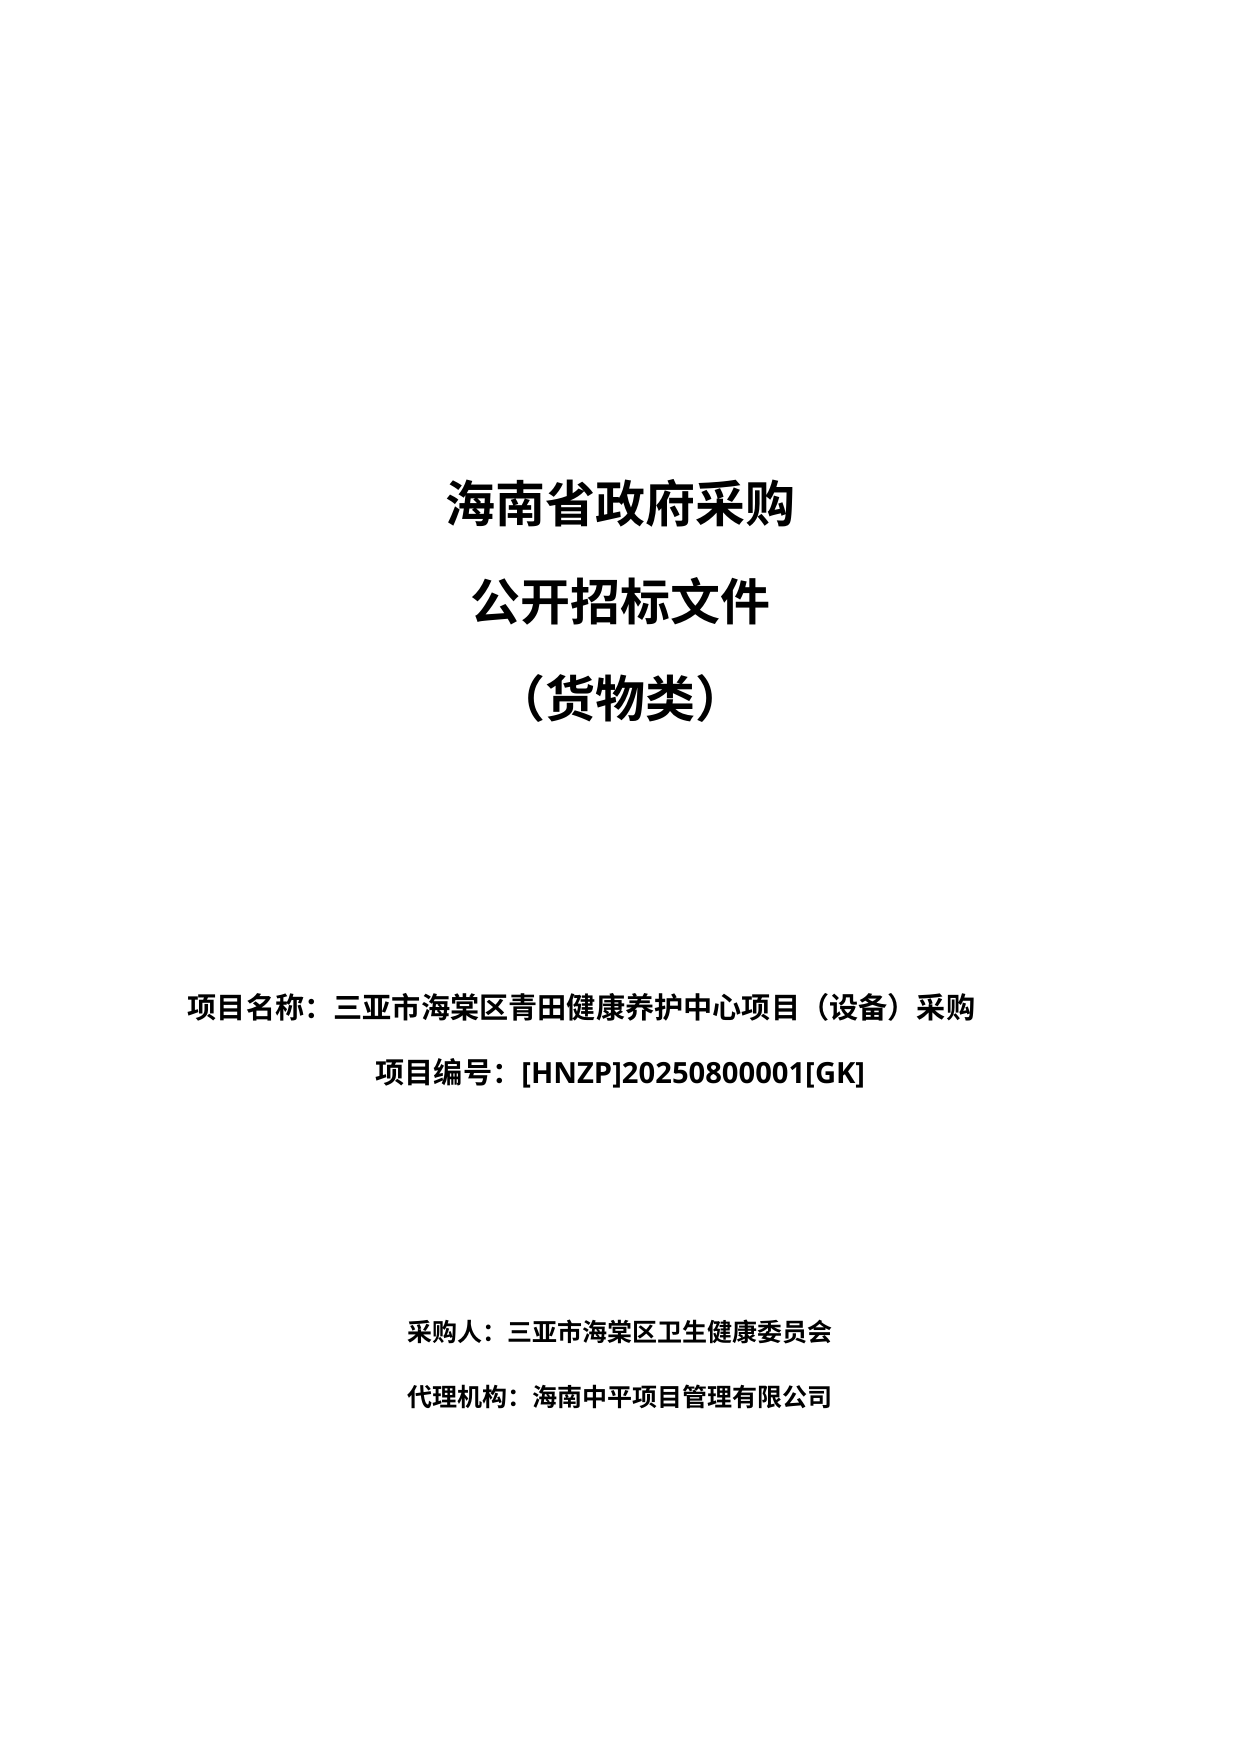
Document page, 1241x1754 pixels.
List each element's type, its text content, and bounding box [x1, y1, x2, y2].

text 代理机构：海南中平项目管理有限公司 [187, 1364, 1053, 1429]
text 项目名称：三亚市海棠区青田健康养护中心项目（设备）采购 [187, 974, 1053, 1039]
text 采购人：三亚市海棠区卫生健康委员会 [187, 1299, 1053, 1364]
text 公开招标文件 [187, 552, 1053, 649]
text （货物类） [187, 649, 1053, 747]
text 海南省政府采购 [187, 454, 1053, 552]
text 项目编号：[HNZP]20250800001[GK] [187, 1039, 1053, 1104]
